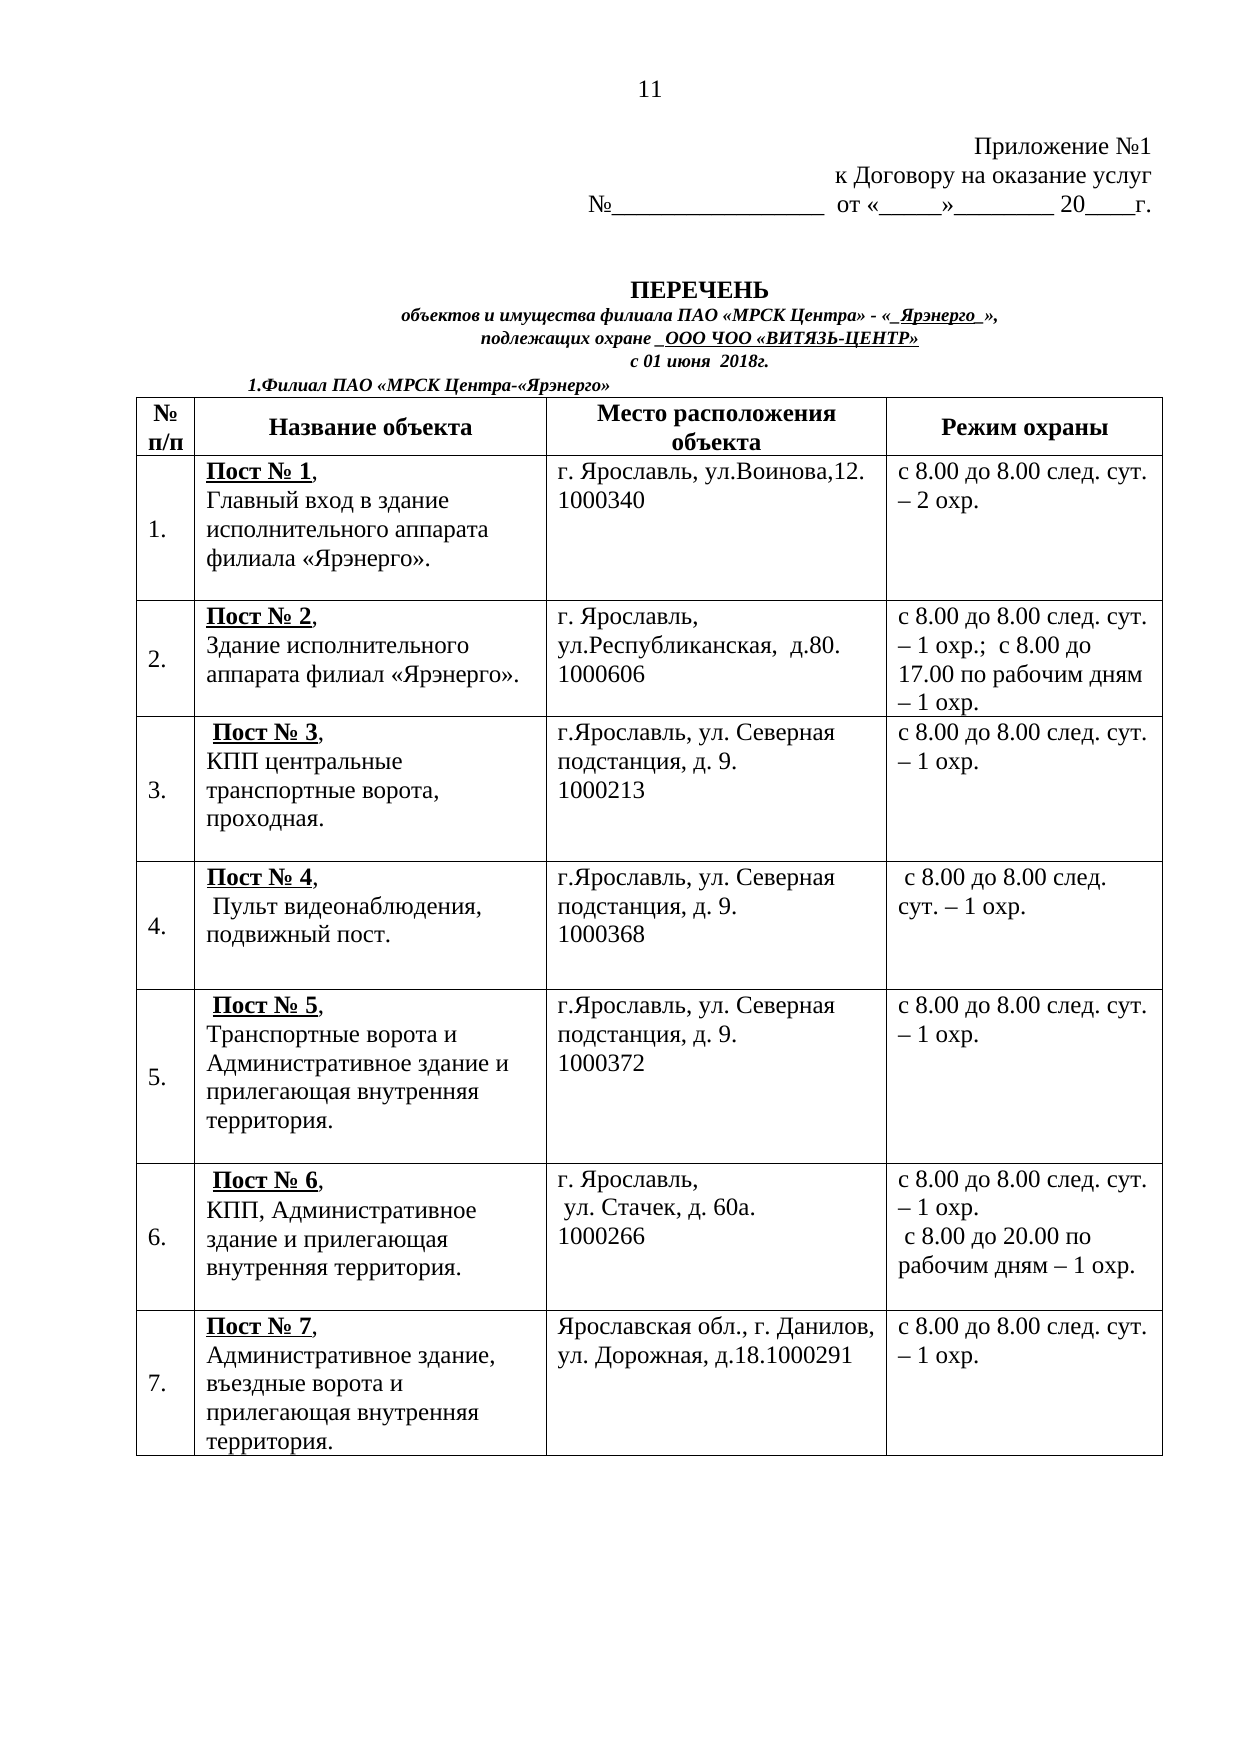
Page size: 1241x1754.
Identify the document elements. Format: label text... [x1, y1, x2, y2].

table_cell Пост № 6, КПП, Административное здание и прилегающая внутренняя территория. [195, 1164, 546, 1310]
table_header № п/п [137, 398, 194, 455]
table_cell Пост № 5, Транспортные ворота и Административное здание и прилегающая внутренняя территория. [195, 990, 546, 1163]
table_cell Пост № 1, Главный вход в здание исполнительного аппарата филиала «Ярэнерго». [195, 456, 546, 600]
table_cell [137, 456, 194, 600]
table_header Название объекта [195, 398, 546, 455]
table_cell г.Ярославль, ул. Северная подстанция, д. 9. 1000213 [547, 717, 886, 861]
text объектов и имущества филиала ПАО «МРСК Центра» - «_Ярэнерго_», [248, 304, 1152, 325]
text к Договору на оказание услуг [148, 160, 1152, 189]
text Приложение №1 [148, 131, 1152, 160]
table_cell г. Ярославль, ул.Воинова,12. 1000340 [547, 456, 886, 600]
table_cell с 8.00 до 8.00 след. сут. – 1 охр. с 8.00 до 20.00 по рабочим дням – 1 охр. [887, 1164, 1162, 1310]
table_cell [137, 1164, 194, 1310]
text №_________________ от «_____»________ 20____г. [148, 189, 1152, 218]
table_cell Пост № 2, Здание исполнительного аппарата филиал «Ярэнерго». [195, 601, 546, 716]
table_cell [137, 601, 194, 716]
text 1.Филиал ПАО «МРСК Центра-«Ярэнерго» [248, 373, 1152, 395]
table_cell [137, 1311, 194, 1455]
text подлежащих охране _ООО ЧОО «ВИТЯЗЬ-ЦЕНТР» [248, 327, 1152, 349]
table_cell Пост № 4, Пульт видеонаблюдения, подвижный пост. [195, 862, 546, 989]
table_cell Пост № 7, Административное здание, въездные ворота и прилегающая внутренняя территория. [195, 1311, 546, 1455]
text с 01 июня 2018г. [248, 350, 1152, 372]
table_cell [137, 862, 194, 989]
table_cell Ярославская обл., г. Данилов, ул. Дорожная, д.18.1000291 [547, 1311, 886, 1455]
table_header Место расположения объекта [547, 398, 886, 455]
text ПЕРЕЧЕНЬ [248, 275, 1152, 304]
table_cell г. Ярославль, ул. Стачек, д. 60а. 1000266 [547, 1164, 886, 1310]
table_cell с 8.00 до 8.00 след. сут. – 2 охр. [887, 456, 1162, 600]
table_cell [137, 717, 194, 861]
table_cell [137, 990, 194, 1163]
table_cell с 8.00 до 8.00 след. сут. – 1 охр. [887, 717, 1162, 861]
table_cell с 8.00 до 8.00 след. сут. – 1 охр. [887, 862, 1162, 989]
table_cell с 8.00 до 8.00 след. сут. – 1 охр.; с 8.00 до 17.00 по рабочим дням – 1 охр. [887, 601, 1162, 716]
table_cell с 8.00 до 8.00 след. сут. – 1 охр. [887, 990, 1162, 1163]
table_cell г.Ярославль, ул. Северная подстанция, д. 9. 1000372 [547, 990, 886, 1163]
table_cell г. Ярославль, ул.Республиканская, д.80. 1000606 [547, 601, 886, 716]
table_cell Пост № 3, КПП центральные транспортные ворота, проходная. [195, 717, 546, 861]
table_header Режим охраны [887, 398, 1162, 455]
table_cell г.Ярославль, ул. Северная подстанция, д. 9. 1000368 [547, 862, 886, 989]
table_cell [887, 1311, 1162, 1455]
